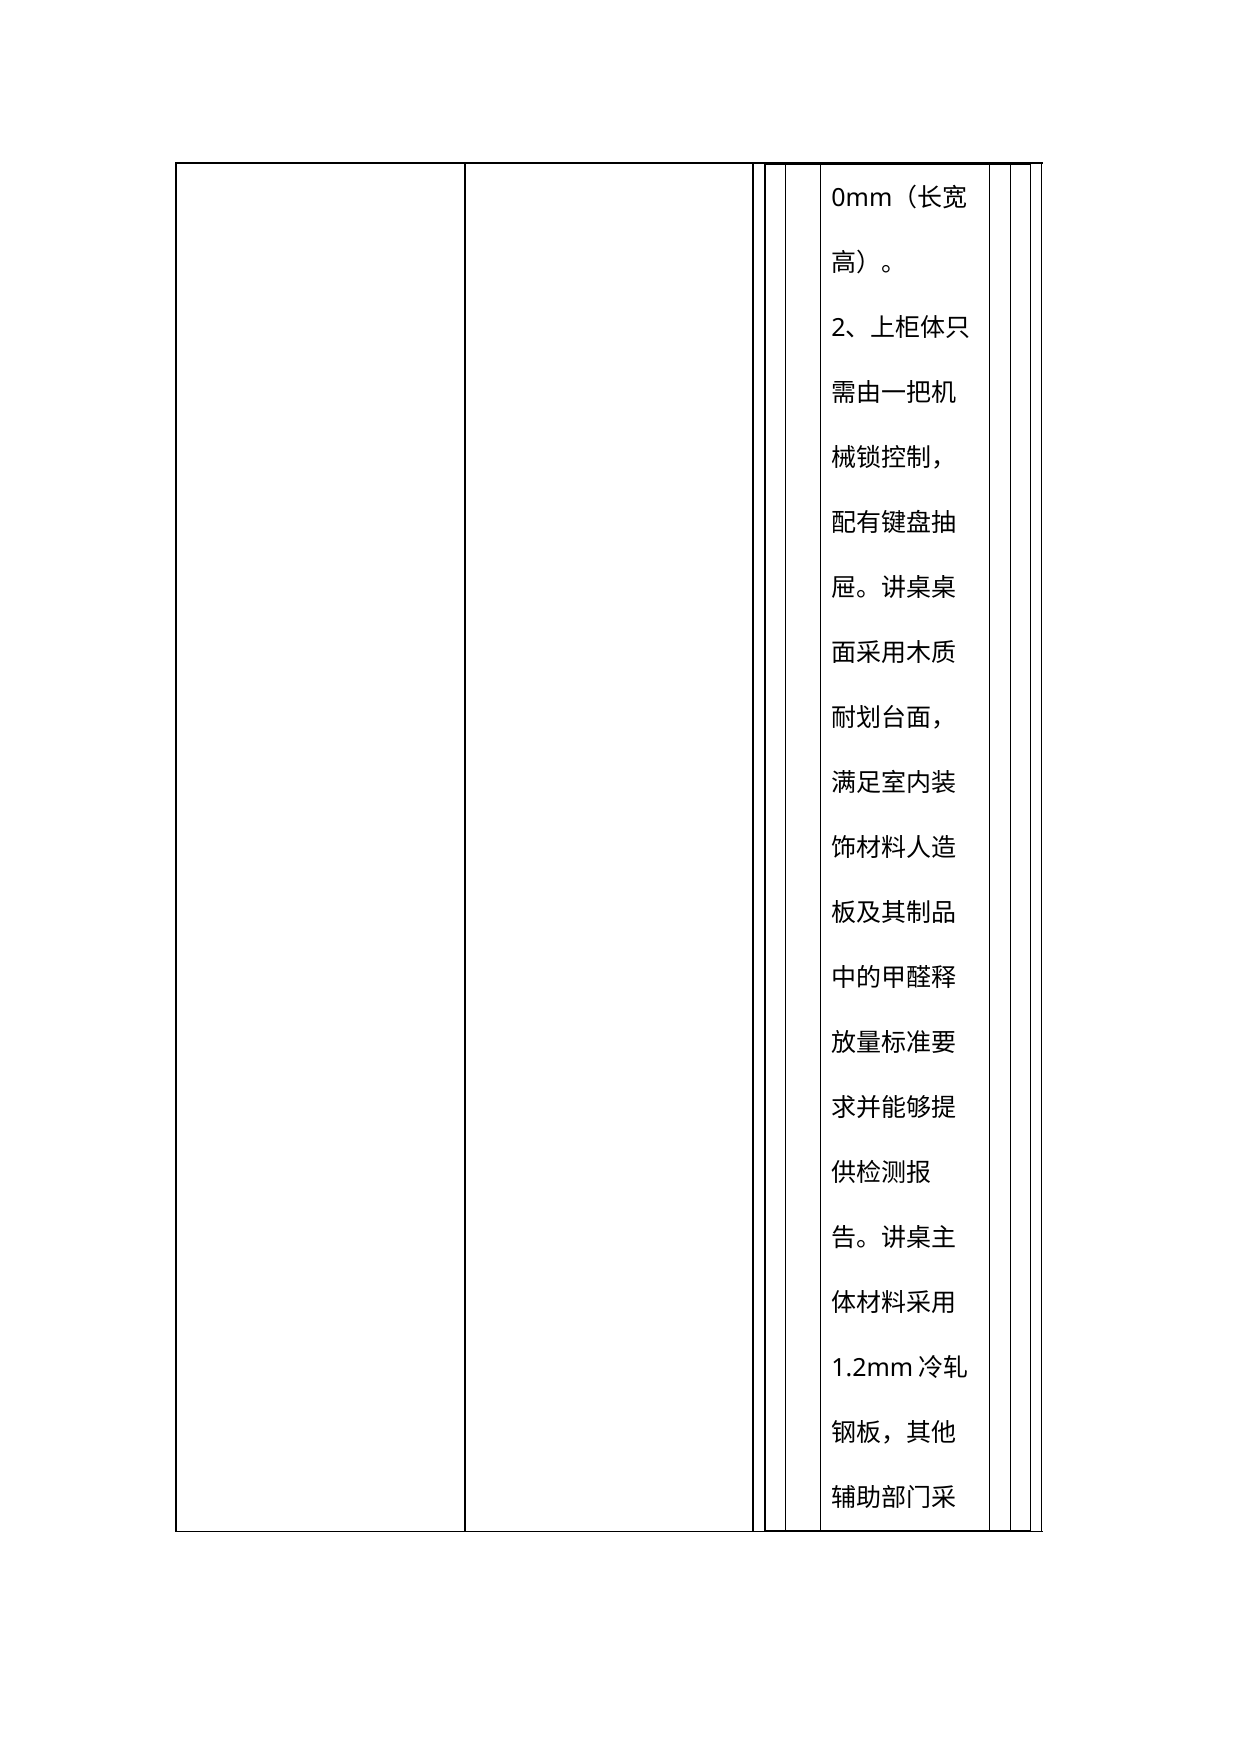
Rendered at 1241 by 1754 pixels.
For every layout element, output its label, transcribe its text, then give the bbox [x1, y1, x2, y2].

table_cell [1031, 164, 1041, 1531]
table_cell [786, 165, 820, 1530]
table_cell [754, 164, 764, 1531]
table_cell [1011, 165, 1030, 1530]
table_cell [466, 164, 752, 1531]
table_cell 1 [177, 164, 464, 1531]
table_cell [990, 165, 1010, 1530]
table_cell [821, 165, 989, 1530]
table_cell [766, 165, 785, 1530]
